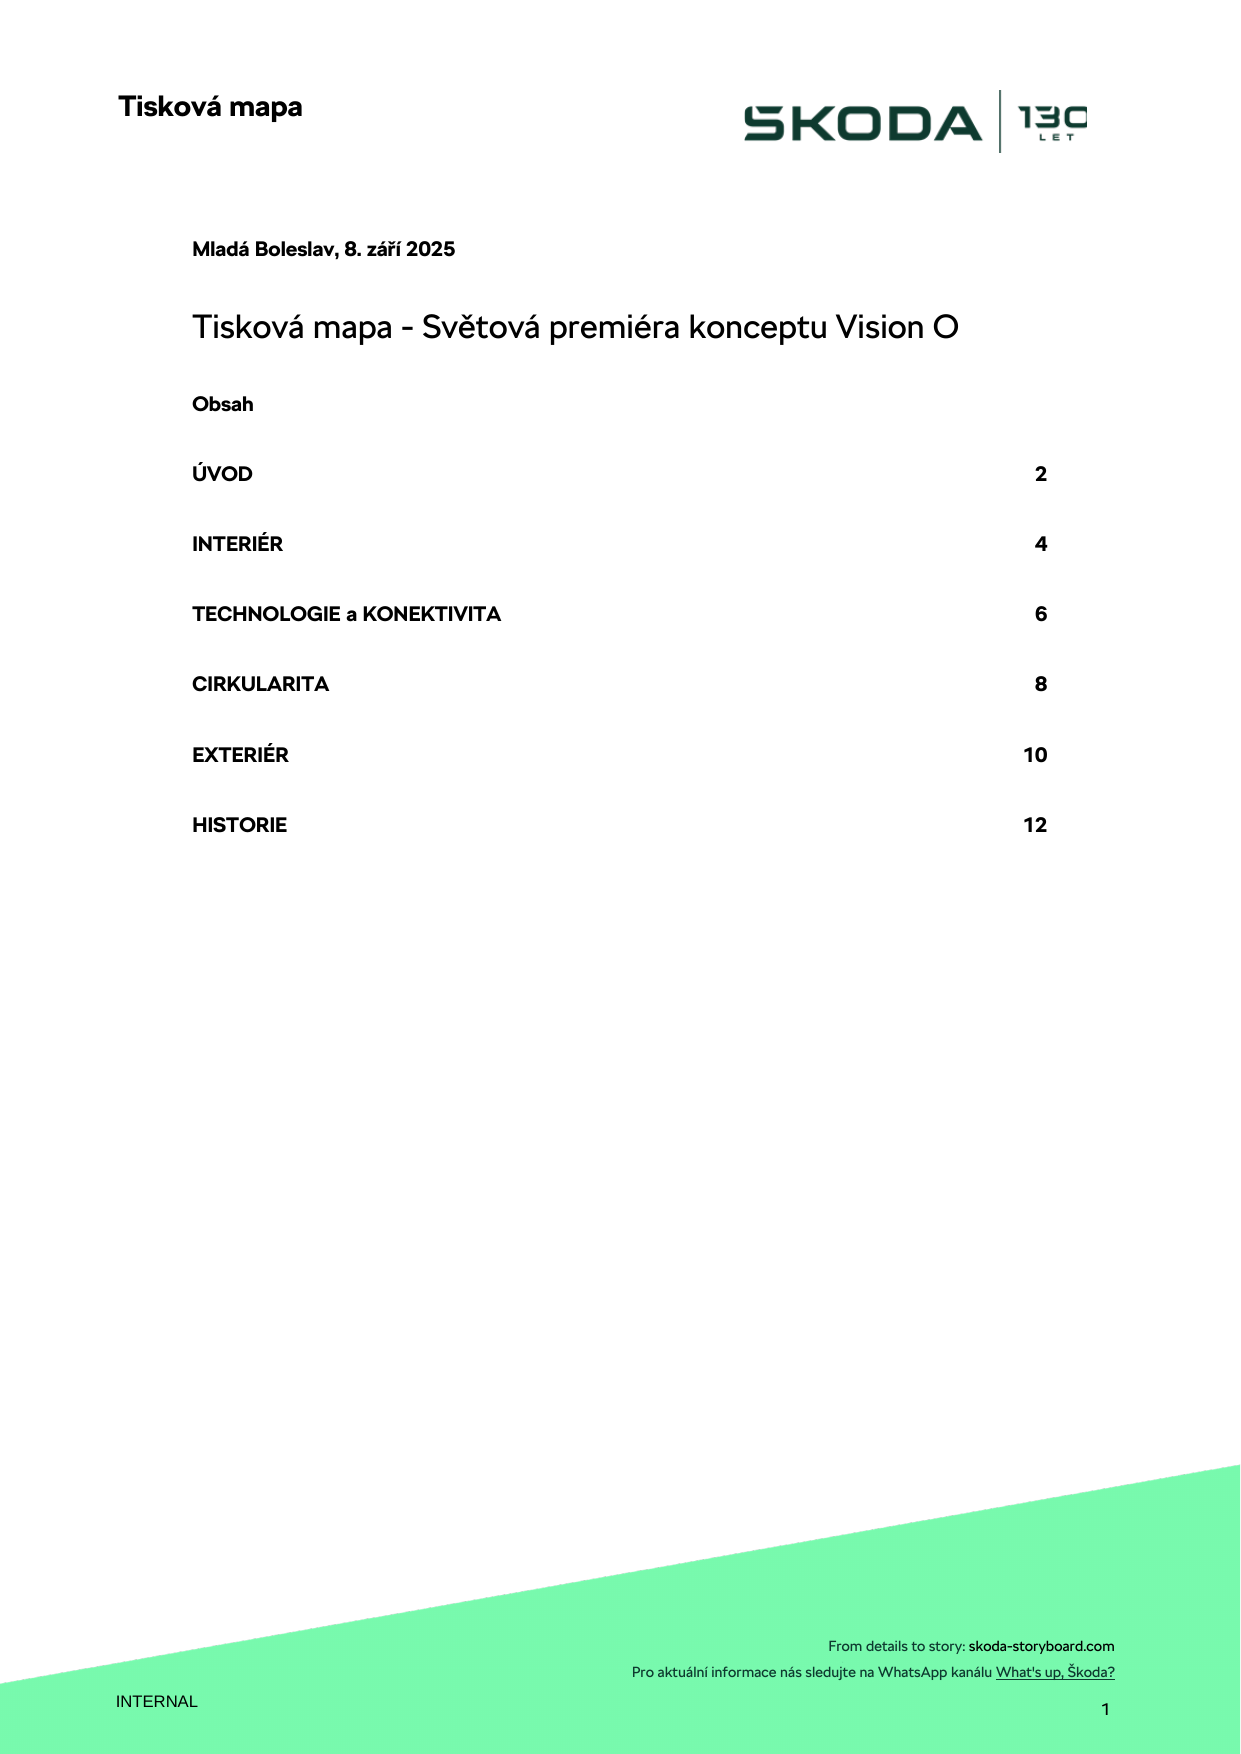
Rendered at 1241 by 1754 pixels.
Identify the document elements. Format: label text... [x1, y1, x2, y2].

text INTERIÉR 4 [192, 531, 1048, 557]
text Obsah [192, 391, 1048, 416]
text HISTORIE 12 [192, 812, 1048, 837]
text EXTERIÉR 10 [192, 742, 1048, 767]
text ÚVOD 2 [192, 461, 1048, 486]
text Mladá Boleslav, 8. září 2025 [192, 236, 1048, 261]
text Tisková mapa - Světová premiéra konceptu Vision O [192, 306, 1048, 347]
picture [0, 1446, 1241, 1754]
text TECHNOLOGIE a KONEKTIVITA 6 [192, 602, 1048, 627]
text CIRKULARITA 8 [192, 672, 1048, 697]
picture [743, 90, 1086, 153]
